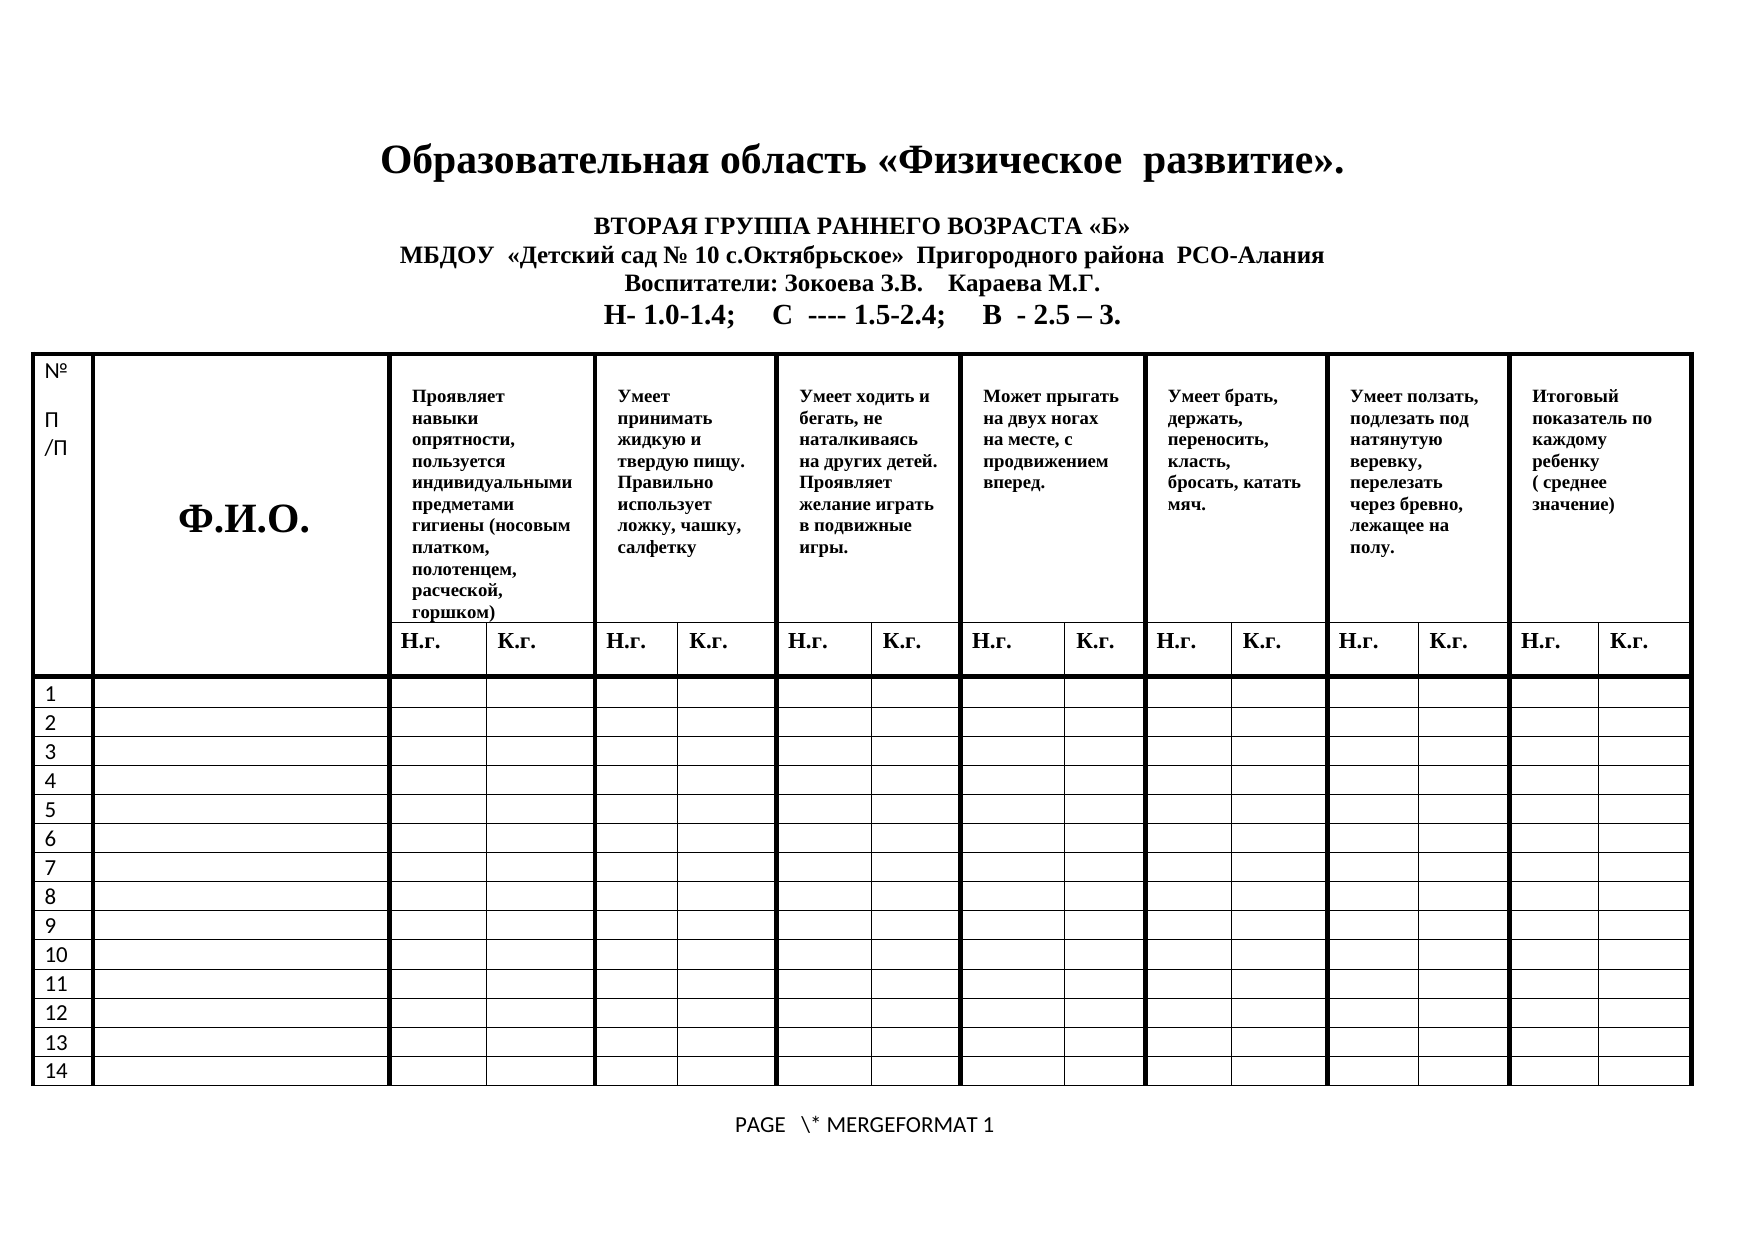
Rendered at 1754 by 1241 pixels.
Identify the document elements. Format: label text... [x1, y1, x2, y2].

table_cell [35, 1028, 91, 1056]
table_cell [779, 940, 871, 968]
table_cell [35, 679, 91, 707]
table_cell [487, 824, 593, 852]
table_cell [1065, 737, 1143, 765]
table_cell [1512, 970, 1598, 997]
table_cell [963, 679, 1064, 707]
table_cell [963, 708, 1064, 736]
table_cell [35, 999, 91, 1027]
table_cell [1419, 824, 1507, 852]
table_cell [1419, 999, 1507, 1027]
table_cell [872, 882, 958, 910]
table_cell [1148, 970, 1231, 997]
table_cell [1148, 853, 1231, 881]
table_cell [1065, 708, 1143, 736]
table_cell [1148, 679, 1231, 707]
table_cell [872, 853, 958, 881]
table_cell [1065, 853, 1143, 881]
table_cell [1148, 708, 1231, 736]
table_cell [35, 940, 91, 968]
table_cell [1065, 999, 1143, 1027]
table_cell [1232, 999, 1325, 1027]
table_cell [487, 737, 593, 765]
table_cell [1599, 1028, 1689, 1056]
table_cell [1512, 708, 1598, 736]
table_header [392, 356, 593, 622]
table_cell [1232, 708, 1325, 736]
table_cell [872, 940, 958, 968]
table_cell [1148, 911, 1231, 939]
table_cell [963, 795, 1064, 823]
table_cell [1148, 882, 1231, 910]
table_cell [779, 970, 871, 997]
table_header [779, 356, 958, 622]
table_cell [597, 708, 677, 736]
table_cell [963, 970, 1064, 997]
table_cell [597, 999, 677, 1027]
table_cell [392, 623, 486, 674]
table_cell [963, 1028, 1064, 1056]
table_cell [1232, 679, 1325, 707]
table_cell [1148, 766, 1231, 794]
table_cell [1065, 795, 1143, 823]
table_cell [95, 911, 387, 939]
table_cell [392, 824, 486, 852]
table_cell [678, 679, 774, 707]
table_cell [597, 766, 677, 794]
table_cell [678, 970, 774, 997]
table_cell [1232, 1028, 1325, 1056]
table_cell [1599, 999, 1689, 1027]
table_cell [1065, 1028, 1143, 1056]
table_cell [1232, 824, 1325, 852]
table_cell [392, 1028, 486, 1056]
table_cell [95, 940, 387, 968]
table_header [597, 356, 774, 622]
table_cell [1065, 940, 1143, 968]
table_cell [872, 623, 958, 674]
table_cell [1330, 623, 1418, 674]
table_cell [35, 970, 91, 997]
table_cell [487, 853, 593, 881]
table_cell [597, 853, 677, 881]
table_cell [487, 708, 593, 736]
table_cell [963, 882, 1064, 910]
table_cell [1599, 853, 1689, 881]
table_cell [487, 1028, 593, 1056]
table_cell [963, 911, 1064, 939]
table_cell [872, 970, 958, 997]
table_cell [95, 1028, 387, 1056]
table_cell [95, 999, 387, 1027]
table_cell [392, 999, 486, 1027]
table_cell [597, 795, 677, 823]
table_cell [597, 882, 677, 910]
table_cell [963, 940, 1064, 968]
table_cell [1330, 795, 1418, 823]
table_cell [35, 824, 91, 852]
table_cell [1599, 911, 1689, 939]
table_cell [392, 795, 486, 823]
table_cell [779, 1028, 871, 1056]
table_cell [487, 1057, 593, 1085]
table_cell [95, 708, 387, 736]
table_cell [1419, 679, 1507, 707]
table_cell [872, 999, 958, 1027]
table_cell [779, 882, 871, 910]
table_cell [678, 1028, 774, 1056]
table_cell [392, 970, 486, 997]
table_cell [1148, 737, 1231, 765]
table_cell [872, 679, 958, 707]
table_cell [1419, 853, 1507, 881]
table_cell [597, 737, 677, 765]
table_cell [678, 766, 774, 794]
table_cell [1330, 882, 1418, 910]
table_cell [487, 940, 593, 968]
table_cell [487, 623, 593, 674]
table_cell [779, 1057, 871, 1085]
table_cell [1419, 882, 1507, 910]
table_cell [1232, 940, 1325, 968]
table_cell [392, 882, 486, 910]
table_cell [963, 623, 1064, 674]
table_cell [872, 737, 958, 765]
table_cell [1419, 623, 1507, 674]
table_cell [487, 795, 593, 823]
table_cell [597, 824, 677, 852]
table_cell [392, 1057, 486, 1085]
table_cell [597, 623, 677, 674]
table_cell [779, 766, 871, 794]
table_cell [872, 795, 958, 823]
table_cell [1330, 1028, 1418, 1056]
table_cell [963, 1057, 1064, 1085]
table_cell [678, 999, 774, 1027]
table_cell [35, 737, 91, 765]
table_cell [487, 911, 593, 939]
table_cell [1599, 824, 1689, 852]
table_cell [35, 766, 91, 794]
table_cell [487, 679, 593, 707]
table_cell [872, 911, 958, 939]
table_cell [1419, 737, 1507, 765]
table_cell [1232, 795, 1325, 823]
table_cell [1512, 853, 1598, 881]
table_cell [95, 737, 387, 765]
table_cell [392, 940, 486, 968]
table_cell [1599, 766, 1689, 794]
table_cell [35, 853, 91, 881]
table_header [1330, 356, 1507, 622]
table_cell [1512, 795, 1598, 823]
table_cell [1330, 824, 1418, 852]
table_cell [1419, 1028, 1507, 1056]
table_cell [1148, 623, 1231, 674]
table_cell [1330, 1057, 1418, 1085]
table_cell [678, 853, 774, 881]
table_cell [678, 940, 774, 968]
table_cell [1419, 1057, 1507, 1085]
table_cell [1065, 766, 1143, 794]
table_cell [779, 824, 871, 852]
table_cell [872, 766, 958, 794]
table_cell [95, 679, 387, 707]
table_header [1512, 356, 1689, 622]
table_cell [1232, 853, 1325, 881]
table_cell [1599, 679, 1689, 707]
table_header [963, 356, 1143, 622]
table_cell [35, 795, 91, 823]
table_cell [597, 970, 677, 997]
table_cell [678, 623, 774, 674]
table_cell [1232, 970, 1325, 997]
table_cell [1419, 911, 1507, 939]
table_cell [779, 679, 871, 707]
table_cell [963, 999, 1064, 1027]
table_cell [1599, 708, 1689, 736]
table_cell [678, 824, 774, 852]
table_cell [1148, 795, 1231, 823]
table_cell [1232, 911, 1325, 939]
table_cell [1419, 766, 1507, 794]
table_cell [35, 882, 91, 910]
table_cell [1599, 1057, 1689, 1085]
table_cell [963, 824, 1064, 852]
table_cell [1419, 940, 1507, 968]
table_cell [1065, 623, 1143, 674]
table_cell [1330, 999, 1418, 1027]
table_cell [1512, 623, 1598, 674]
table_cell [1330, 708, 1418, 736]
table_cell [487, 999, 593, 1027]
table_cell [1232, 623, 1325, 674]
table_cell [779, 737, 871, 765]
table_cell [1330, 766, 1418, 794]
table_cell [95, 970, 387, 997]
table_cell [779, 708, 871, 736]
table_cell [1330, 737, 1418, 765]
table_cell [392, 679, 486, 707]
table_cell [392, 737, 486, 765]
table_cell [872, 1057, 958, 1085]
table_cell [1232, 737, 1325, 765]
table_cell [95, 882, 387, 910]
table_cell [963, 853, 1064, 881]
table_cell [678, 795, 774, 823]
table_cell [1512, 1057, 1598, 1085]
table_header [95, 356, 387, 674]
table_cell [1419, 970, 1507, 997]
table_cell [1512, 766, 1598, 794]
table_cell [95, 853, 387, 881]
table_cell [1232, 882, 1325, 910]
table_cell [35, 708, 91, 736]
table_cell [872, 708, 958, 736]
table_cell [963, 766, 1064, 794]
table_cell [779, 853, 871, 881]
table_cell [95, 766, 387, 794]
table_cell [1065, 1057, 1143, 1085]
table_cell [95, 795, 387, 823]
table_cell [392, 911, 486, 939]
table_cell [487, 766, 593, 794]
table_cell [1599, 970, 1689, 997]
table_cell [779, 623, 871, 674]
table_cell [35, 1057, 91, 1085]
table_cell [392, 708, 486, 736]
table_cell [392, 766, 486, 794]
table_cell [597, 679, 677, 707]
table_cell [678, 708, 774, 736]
text Образовательная область «Физическое развитие». [44, 135, 1680, 183]
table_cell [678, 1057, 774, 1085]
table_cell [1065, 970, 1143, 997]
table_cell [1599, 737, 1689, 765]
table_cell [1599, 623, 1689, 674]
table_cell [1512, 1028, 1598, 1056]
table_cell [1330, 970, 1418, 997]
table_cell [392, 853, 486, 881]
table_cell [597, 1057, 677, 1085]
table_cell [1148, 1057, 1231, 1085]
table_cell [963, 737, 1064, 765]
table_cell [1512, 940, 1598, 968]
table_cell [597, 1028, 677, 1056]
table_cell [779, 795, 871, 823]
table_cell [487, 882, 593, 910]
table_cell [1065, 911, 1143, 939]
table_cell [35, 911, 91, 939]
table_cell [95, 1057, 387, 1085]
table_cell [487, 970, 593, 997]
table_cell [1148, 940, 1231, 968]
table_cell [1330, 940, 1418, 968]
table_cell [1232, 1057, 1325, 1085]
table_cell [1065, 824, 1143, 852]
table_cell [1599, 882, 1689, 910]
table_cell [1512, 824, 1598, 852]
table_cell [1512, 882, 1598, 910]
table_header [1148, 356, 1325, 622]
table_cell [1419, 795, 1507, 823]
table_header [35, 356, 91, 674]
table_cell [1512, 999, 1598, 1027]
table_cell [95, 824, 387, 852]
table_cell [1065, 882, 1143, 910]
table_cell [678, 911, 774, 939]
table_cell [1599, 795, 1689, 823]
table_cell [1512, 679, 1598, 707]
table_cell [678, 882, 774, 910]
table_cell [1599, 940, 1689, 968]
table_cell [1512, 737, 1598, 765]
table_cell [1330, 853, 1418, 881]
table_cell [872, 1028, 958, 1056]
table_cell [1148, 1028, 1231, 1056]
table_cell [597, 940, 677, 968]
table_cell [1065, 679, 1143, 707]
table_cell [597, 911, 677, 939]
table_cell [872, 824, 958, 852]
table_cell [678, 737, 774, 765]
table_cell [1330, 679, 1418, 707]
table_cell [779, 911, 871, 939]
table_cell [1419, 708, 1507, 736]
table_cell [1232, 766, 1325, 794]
text ВТОРАЯ ГРУППА РАННЕГО ВОЗРАСТА «Б» МБДОУ «Детский сад № 10 с.Октябрьское» Пригородного района РСО-Алания Воспитатели: Зокоева З.В. Караева М.Г. Н- 1.0-1.4; С ---- 1.5-2.4; В - 2.5 – 3. [44, 211, 1680, 331]
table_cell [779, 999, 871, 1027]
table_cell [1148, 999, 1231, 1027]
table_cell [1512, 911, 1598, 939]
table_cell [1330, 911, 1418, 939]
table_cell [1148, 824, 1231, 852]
